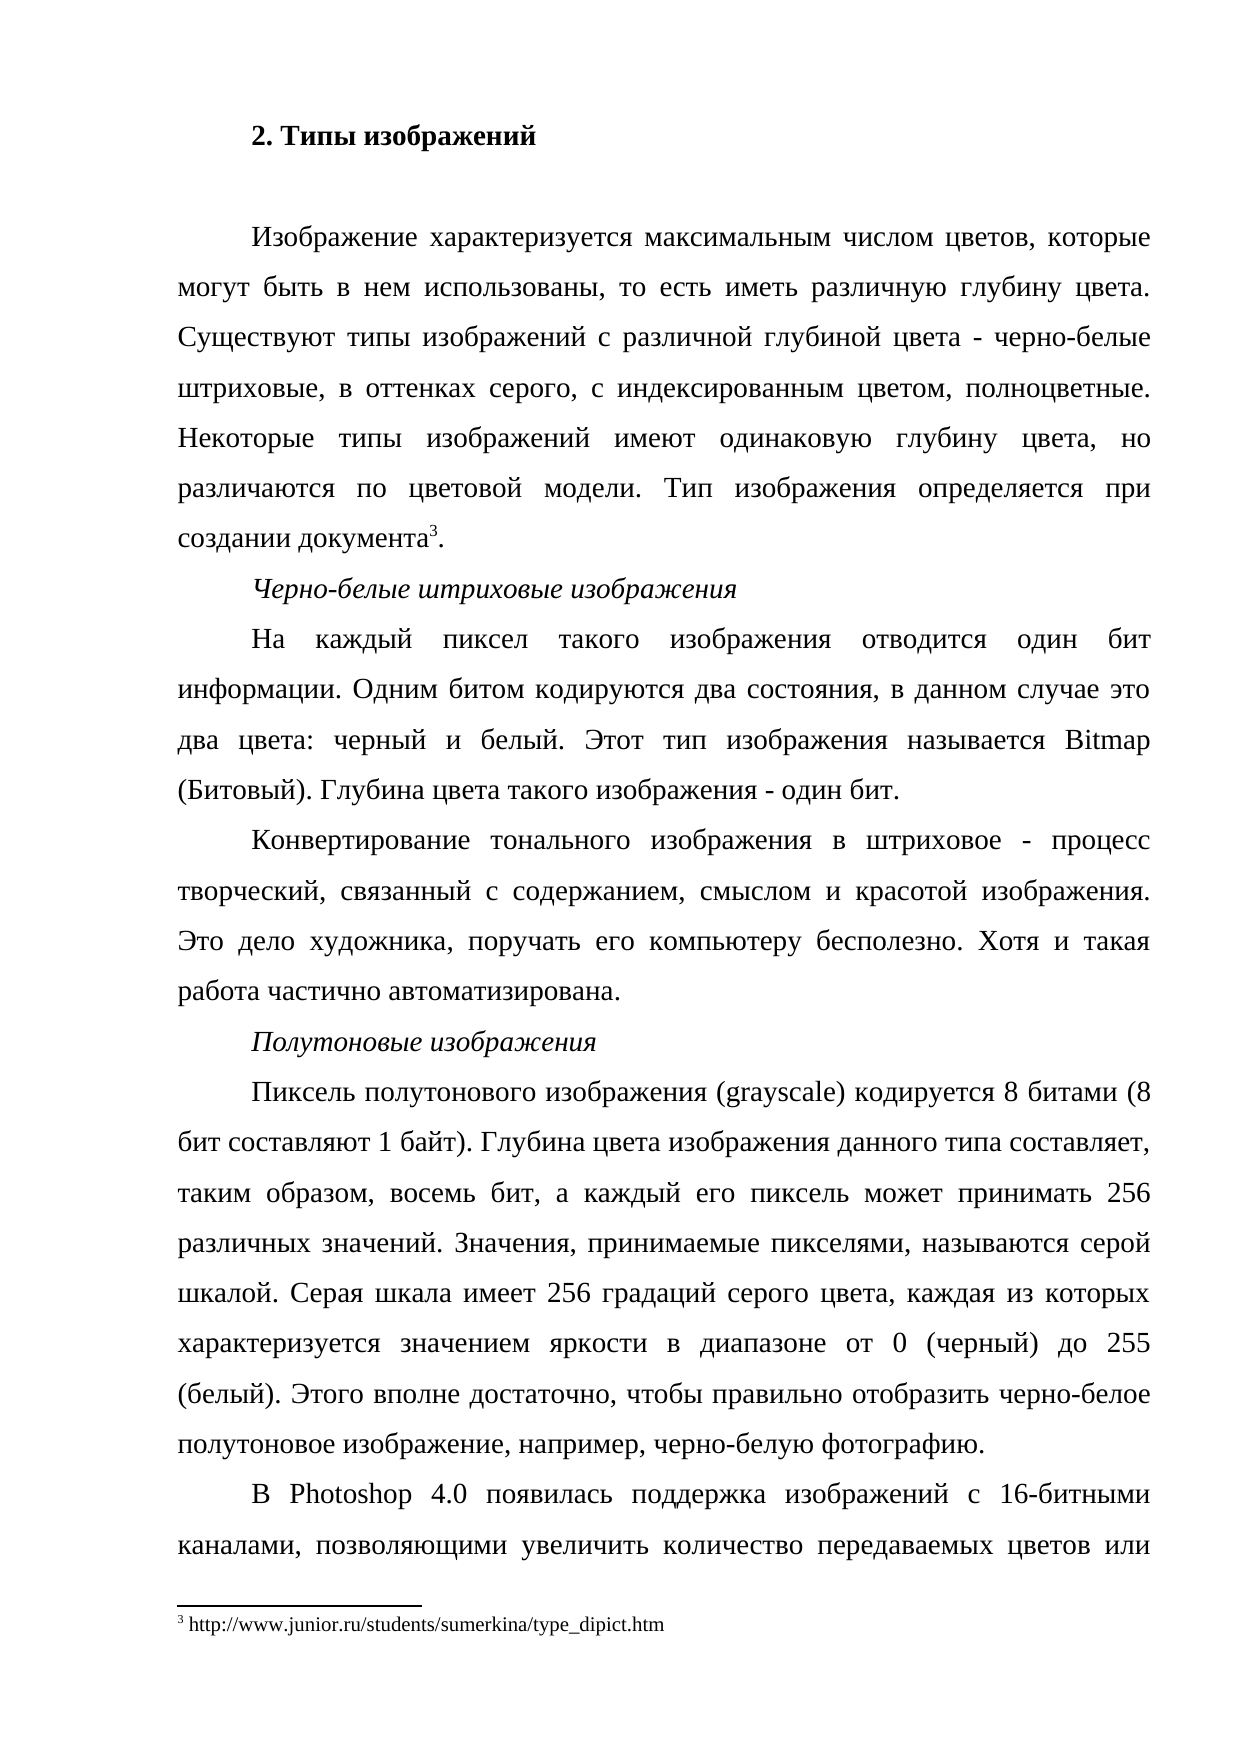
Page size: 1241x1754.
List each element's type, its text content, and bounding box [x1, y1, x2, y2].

text Конвертирование тонального изображения в штриховое - процесс творческий, связанный с содержанием, смыслом и красотой изображения. Это дело художника, поручать его компьютеру бесполезно. Хотя и такая работа частично автоматизирована. [177, 822, 1152, 1007]
text Черно-белые штриховые изображения [177, 571, 1152, 604]
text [177, 1477, 1152, 1560]
text 2. Типы изображений [177, 118, 1152, 152]
text Полутоновые изображения [177, 1024, 1152, 1057]
text На каждый пиксел такого изображения отводится один бит информации. Одним битом кодируются два состояния, в данном случае это два цвета: черный и белый. Этот тип изображения называется Bitmap (Битовый). Глубина цвета такого изображения - один бит. [177, 621, 1152, 806]
text Пиксель полутонового изображения (grayscale) кодируется 8 битами (8 бит составляют 1 байт). Глубина цвета изображения данного типа составляет, таким образом, восемь бит, а каждый его пиксель может принимать 256 различных значений. Значения, принимаемые пикселями, называются серой шкалой. Серая шкала имеет 256 градаций серого цвета, каждая из которых характеризуется значением яркости в диапазоне от 0 (черный) до 255 (белый). Этого вполне достаточно, чтобы правильно отобразить черно-белое полутоновое изображение, например, черно-белую фотографию. [177, 1074, 1152, 1460]
text Изображение характеризуется максимальным числом цветов, которые могут быть в нем использованы, то есть иметь различную глубину цвета. Существуют типы изображений с различной глубиной цвета - черно-белые штриховые, в оттенках серого, с индексированным цветом, полноцветные. Некоторые типы изображений имеют одинаковую глубину цвета, но различаются по цветовой модели. Тип изображения определяется при создании документа. [177, 219, 1152, 554]
